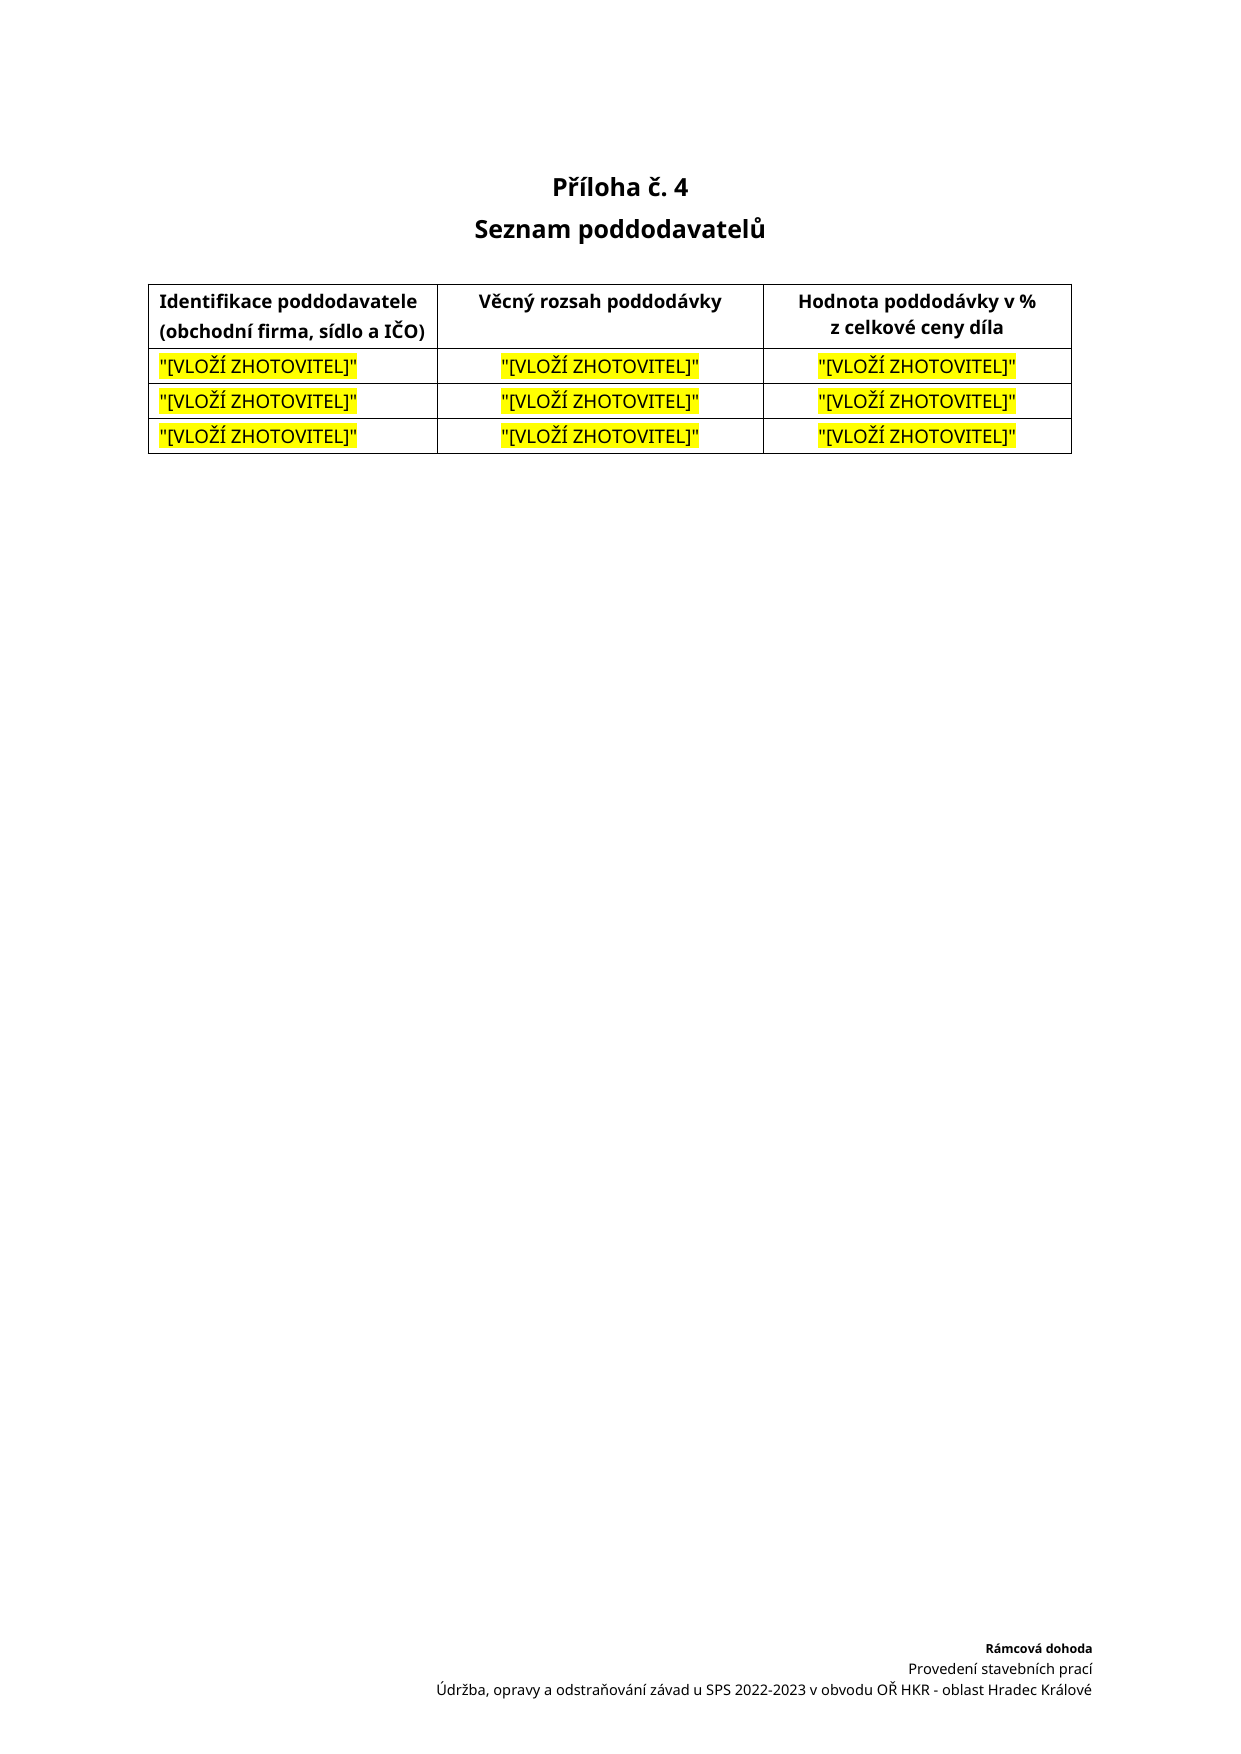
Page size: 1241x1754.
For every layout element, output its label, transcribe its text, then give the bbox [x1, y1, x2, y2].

table_cell "[VLOŽÍ ZHOTOVITEL]" [149, 349, 437, 383]
table_header Identifikace poddodavatele (obchodní firma, sídlo a IČO) [149, 285, 437, 348]
table_cell "[VLOŽÍ ZHOTOVITEL]" [149, 419, 437, 453]
table_cell "[VLOŽÍ ZHOTOVITEL]" [149, 384, 437, 418]
table_cell "[VLOŽÍ ZHOTOVITEL]" [438, 419, 763, 453]
table_cell "[VLOŽÍ ZHOTOVITEL]" [764, 419, 1071, 453]
table_cell "[VLOŽÍ ZHOTOVITEL]" [438, 349, 763, 383]
table_header Věcný rozsah poddodávky [438, 285, 763, 348]
table_header Hodnota poddodávky v % z celkové ceny díla [764, 285, 1071, 348]
table_cell "[VLOŽÍ ZHOTOVITEL]" [438, 384, 763, 418]
text Seznam poddodavatelů [148, 215, 1093, 244]
text Příloha č. 4 [148, 173, 1093, 202]
table_cell "[VLOŽÍ ZHOTOVITEL]" [764, 384, 1071, 418]
table_cell "[VLOŽÍ ZHOTOVITEL]" [764, 349, 1071, 383]
